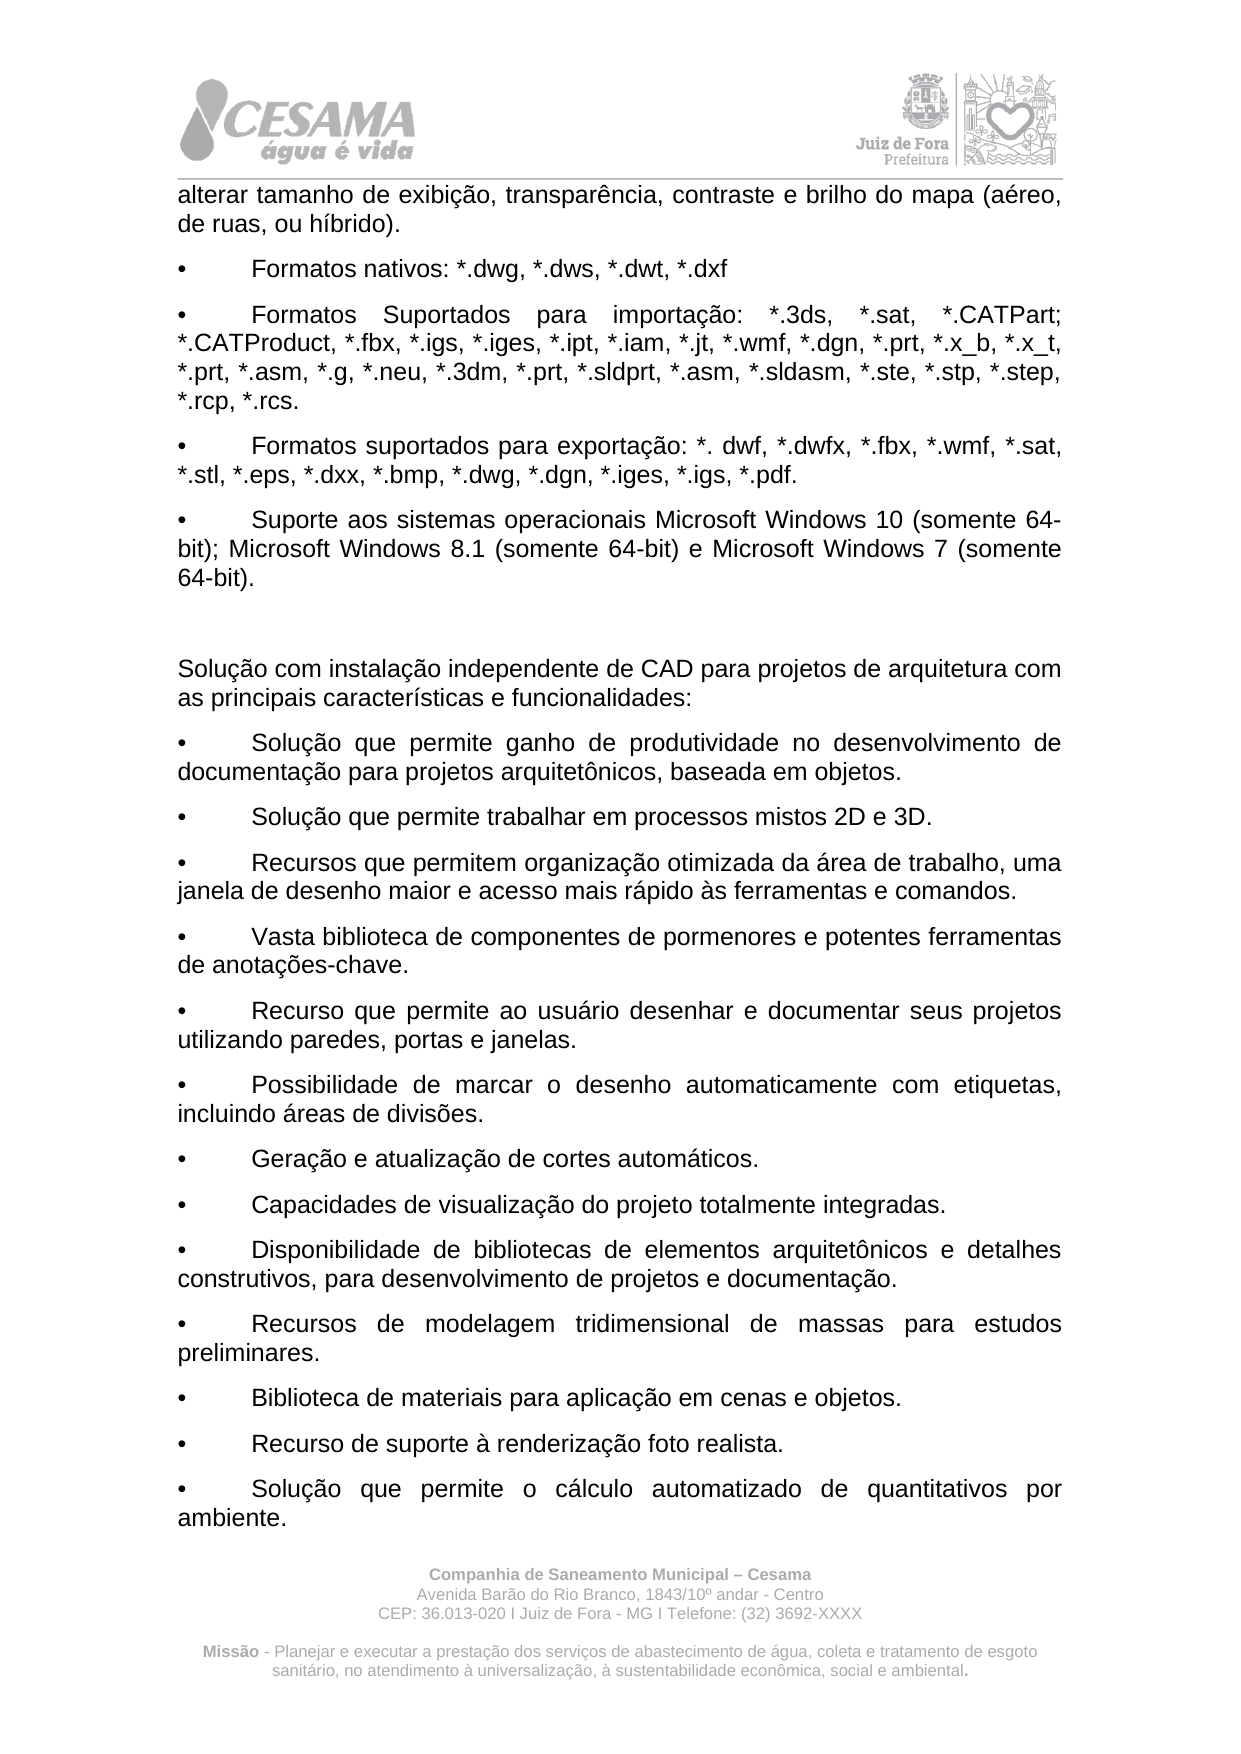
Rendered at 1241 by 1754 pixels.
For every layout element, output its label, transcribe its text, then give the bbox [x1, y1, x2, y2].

text • Disponibilidade de bibliotecas de elementos arquitetônicos e detalhes construtivos, para desenvolvimento de projetos e documentação. [177, 1235, 1063, 1292]
picture [177, 73, 1064, 180]
text • Capacidades de visualização do projeto totalmente integradas. [177, 1189, 1063, 1218]
text Solução com instalação independente de CAD para projetos de arquitetura com as principais características e funcionalidades: [177, 654, 1063, 711]
text • Solução que permite o cálculo automatizado de quantitativos por ambiente. [177, 1474, 1063, 1532]
text • Recursos de modelagem tridimensional de massas para estudos preliminares. [177, 1309, 1063, 1367]
text • Solução que permite ganho de produtividade no desenvolvimento de documentação para projetos arquitetônicos, baseada em objetos. [177, 728, 1063, 785]
text • Formatos nativos: *.dwg, *.dws, *.dwt, *.dxf [177, 254, 1063, 283]
text • Possibilidade de marcar o desenho automaticamente com etiquetas, incluindo áreas de divisões. [177, 1070, 1063, 1127]
text • Biblioteca de materiais para aplicação em cenas e objetos. [177, 1383, 1063, 1412]
text • Formatos Suportados para importação: *.3ds, *.sat, *.CATPart; *.CATProduct, *.fbx, *.igs, *.iges, *.ipt, *.iam, *.jt, *.wmf, *.dgn, *.prt, *.x_b, *.x_t, *.prt, *.asm, *.g, *.neu, *.3dm, *.prt, *.sldprt, *.asm, *.sldasm, *.ste, *.stp, *.step, *.rcp, *.rcs. [177, 299, 1063, 414]
text • Formatos suportados para exportação: *. dwf, *.dwfx, *.fbx, *.wmf, *.sat, *.stl, *.eps, *.dxx, *.bmp, *.dwg, *.dgn, *.iges, *.igs, *.pdf. [177, 431, 1063, 489]
text • Vasta biblioteca de componentes de pormenores e potentes ferramentas de anotações-chave. [177, 922, 1063, 979]
text • Recurso de suporte à renderização foto realista. [177, 1429, 1063, 1457]
text • Recursos que permitem organização otimizada da área de trabalho, uma janela de desenho maior e acesso mais rápido às ferramentas e comandos. [177, 847, 1063, 905]
text • Suporte aos sistemas operacionais Microsoft Windows 10 (somente 64-bit); Microsoft Windows 8.1 (somente 64-bit) e Microsoft Windows 7 (somente 64-bit). [177, 505, 1063, 592]
text • Recurso que permite ao usuário desenhar e documentar seus projetos utilizando paredes, portas e janelas. [177, 996, 1063, 1053]
text • Geração e atualização de cortes automáticos. [177, 1144, 1063, 1173]
text • Solução que permite trabalhar em processos mistos 2D e 3D. [177, 802, 1063, 831]
